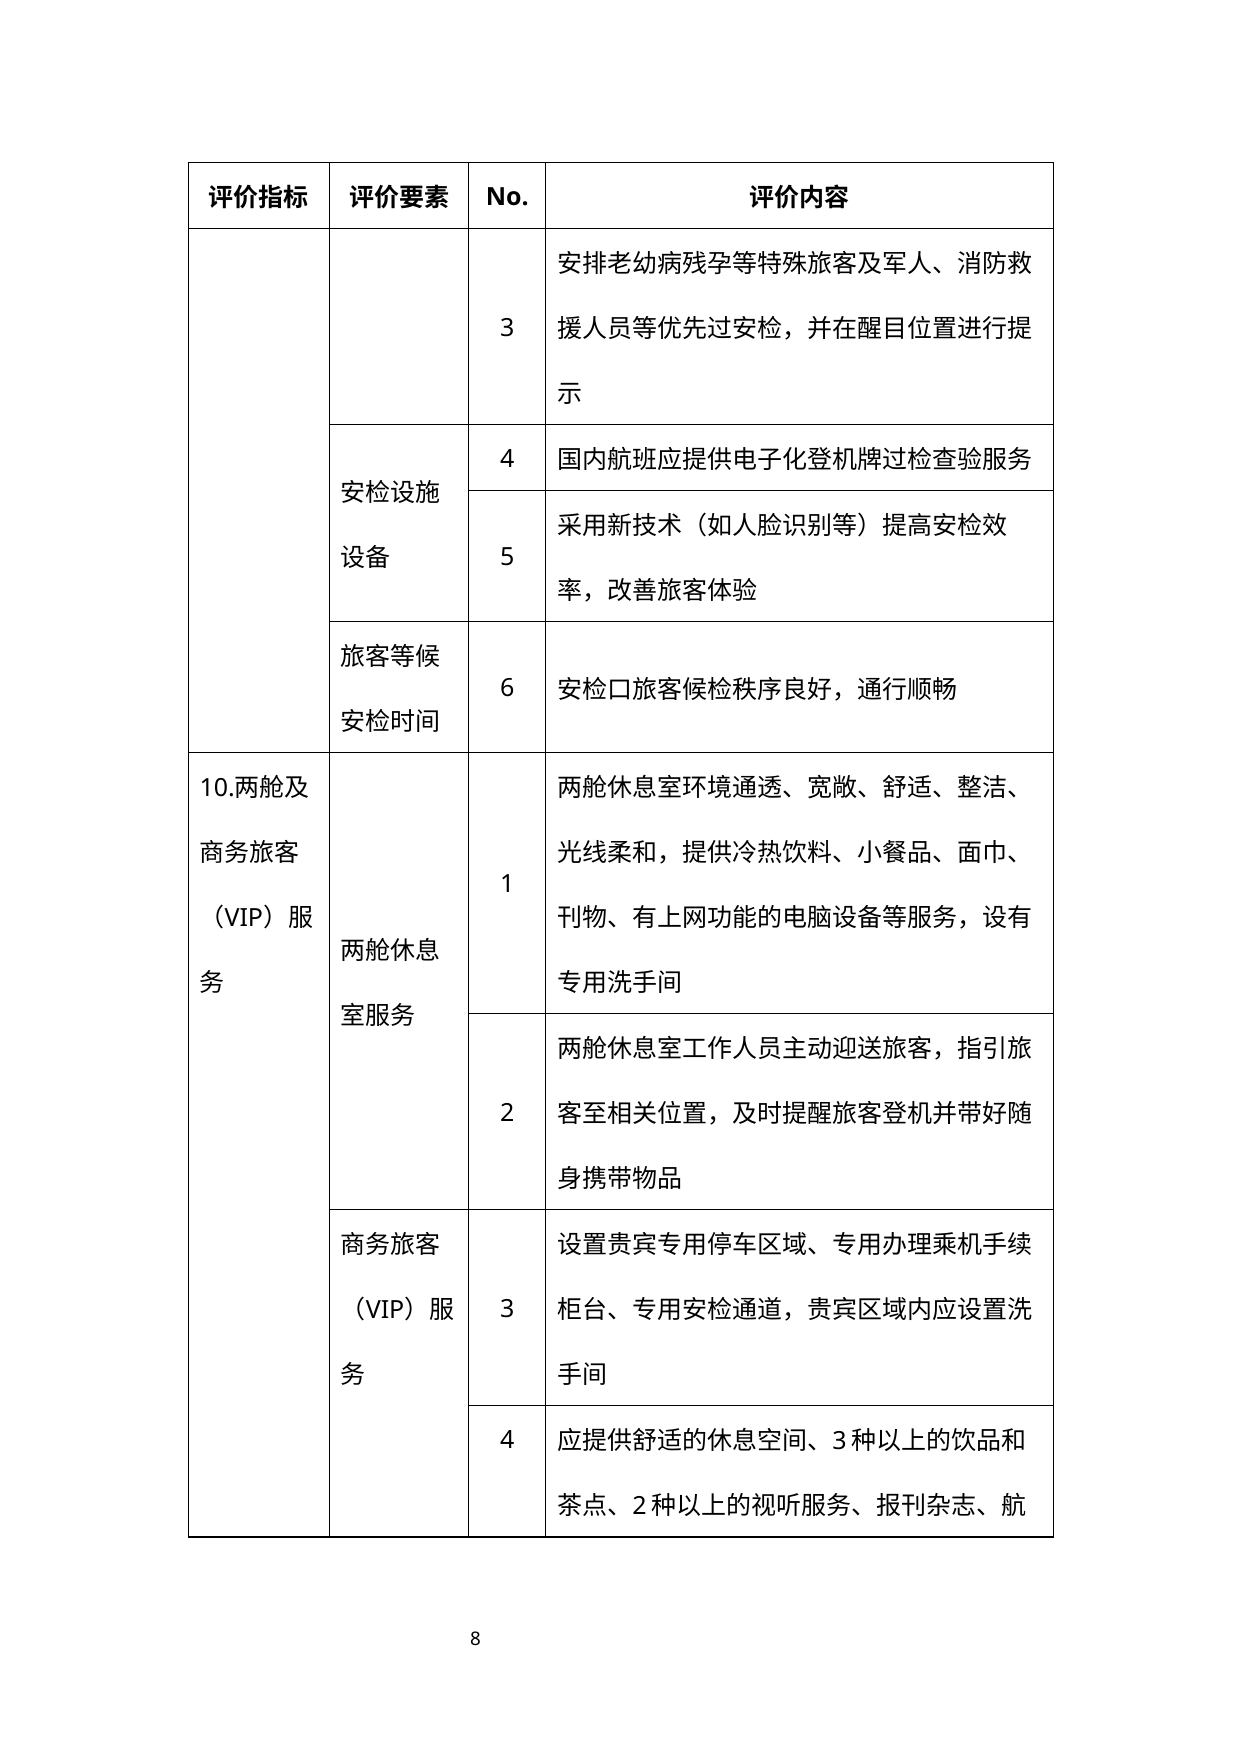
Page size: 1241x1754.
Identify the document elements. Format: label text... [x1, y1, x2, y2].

table_cell 3 [469, 1210, 545, 1405]
table_cell 国内航班应提供电子化登机牌过检查验服务 [546, 425, 1053, 490]
table_cell 6 [469, 622, 545, 752]
table_cell 商务旅客（VIP）服务 [330, 1210, 468, 1536]
table_cell 安检口旅客候检秩序良好，通行顺畅 [546, 622, 1053, 752]
table_cell 采用新技术（如人脸识别等）提高安检效率，改善旅客体验 [546, 491, 1053, 621]
table_cell 2 [469, 1014, 545, 1209]
table_cell 10.两舱及商务旅客（VIP）服务 [189, 753, 329, 1536]
table_header No. [469, 163, 545, 228]
table_cell 3 [469, 229, 545, 424]
table_header 评价内容 [546, 163, 1053, 228]
table_cell 4 [469, 425, 545, 490]
table_cell 安检设施设备 [330, 425, 468, 621]
table_cell 4 [469, 1406, 545, 1536]
table_cell 1 [469, 753, 545, 1013]
table_cell 旅客等候安检时间 [330, 622, 468, 752]
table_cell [546, 1406, 1053, 1536]
table_header 评价指标 [189, 163, 329, 228]
table_cell 设置贵宾专用停车区域、专用办理乘机手续柜台、专用安检通道，贵宾区域内应设置洗手间 [546, 1210, 1053, 1405]
table_cell 5 [469, 491, 545, 621]
table_cell 两舱休息室环境通透、宽敞、舒适、整洁、光线柔和，提供冷热饮料、小餐品、面巾、刊物、有上网功能的电脑设备等服务，设有专用洗手间 [546, 753, 1053, 1013]
table_cell 两舱休息室工作人员主动迎送旅客，指引旅客至相关位置，及时提醒旅客登机并带好随身携带物品 [546, 1014, 1053, 1209]
table_header 评价要素 [330, 163, 468, 228]
table_cell 安排老幼病残孕等特殊旅客及军人、消防救援人员等优先过安检，并在醒目位置进行提示 [546, 229, 1053, 424]
table_cell 两舱休息室服务 [330, 753, 468, 1209]
